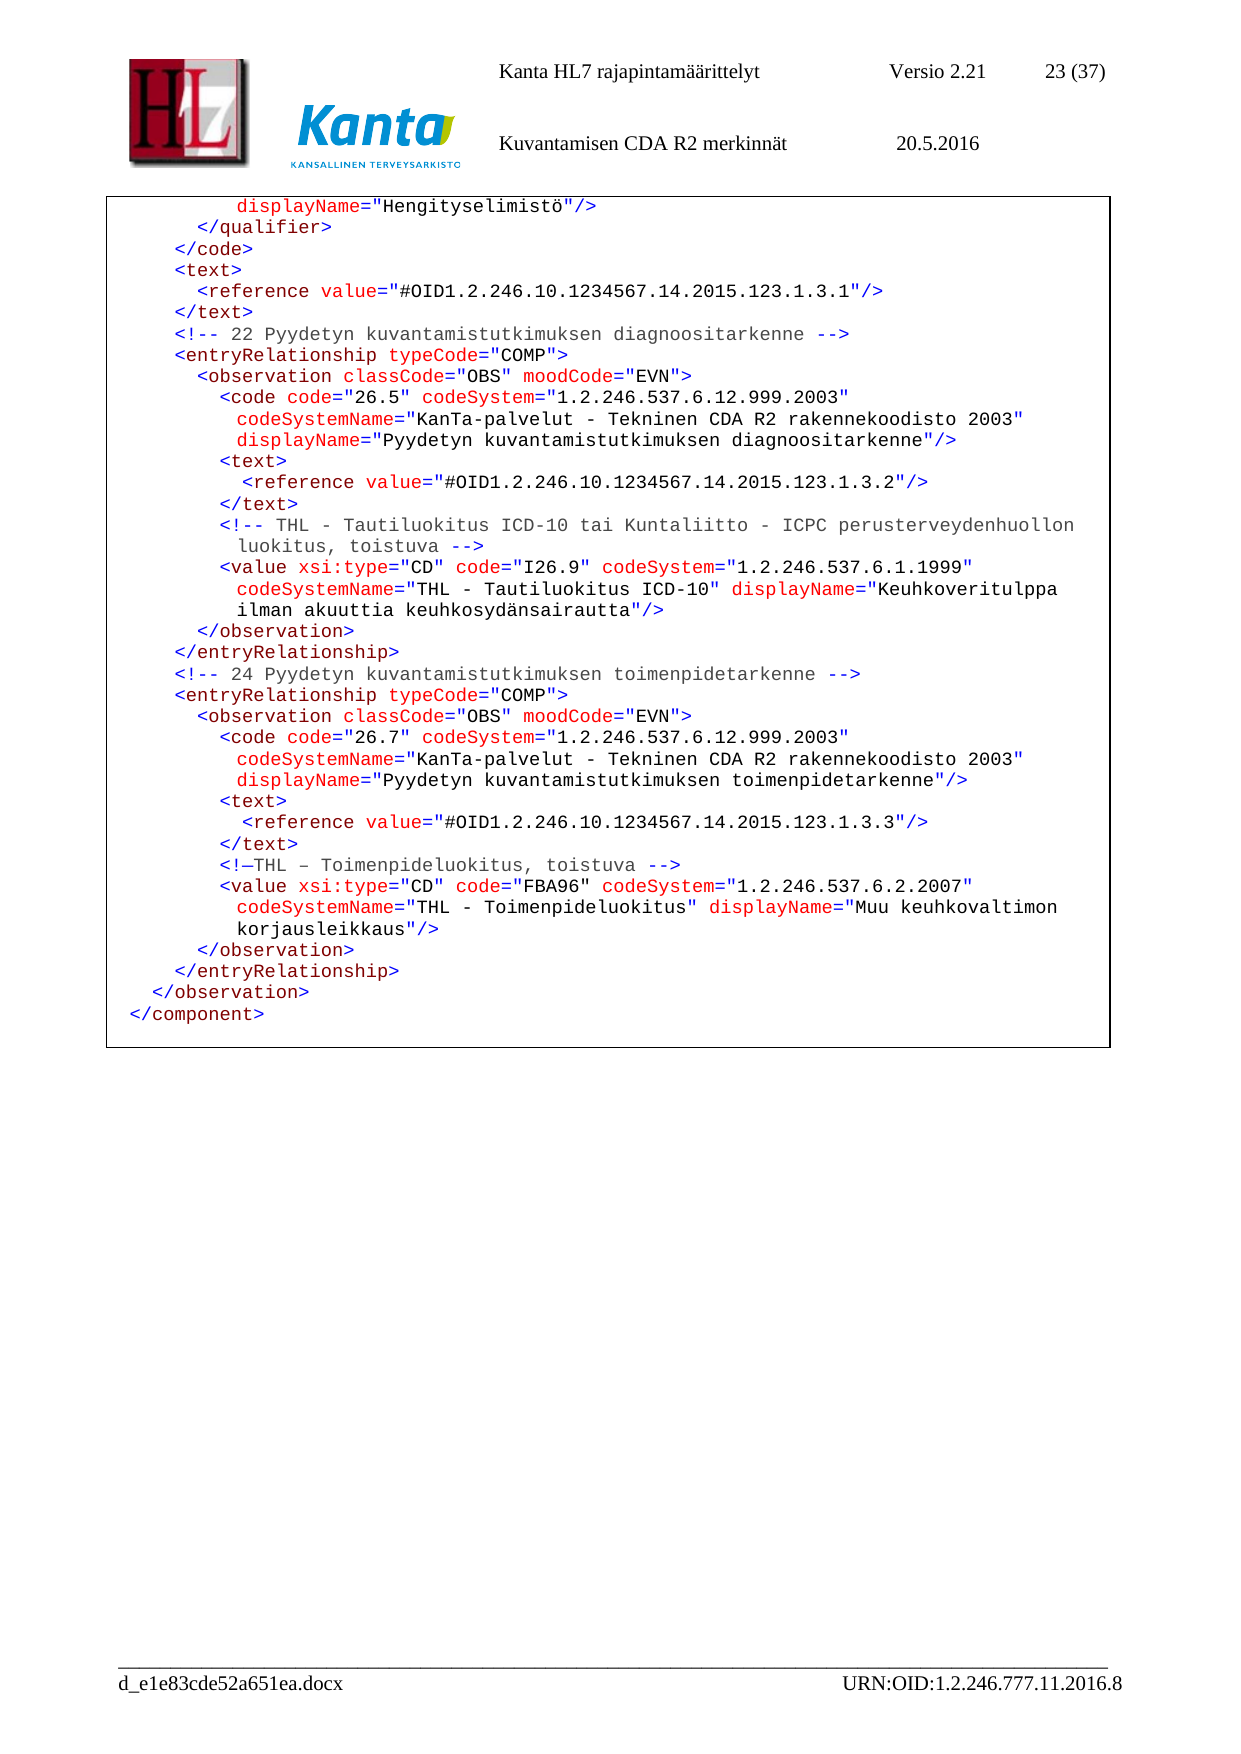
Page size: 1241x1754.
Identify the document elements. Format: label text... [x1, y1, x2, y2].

picture [312, 105, 324, 119]
picture [129, 59, 251, 168]
picture [291, 105, 461, 168]
